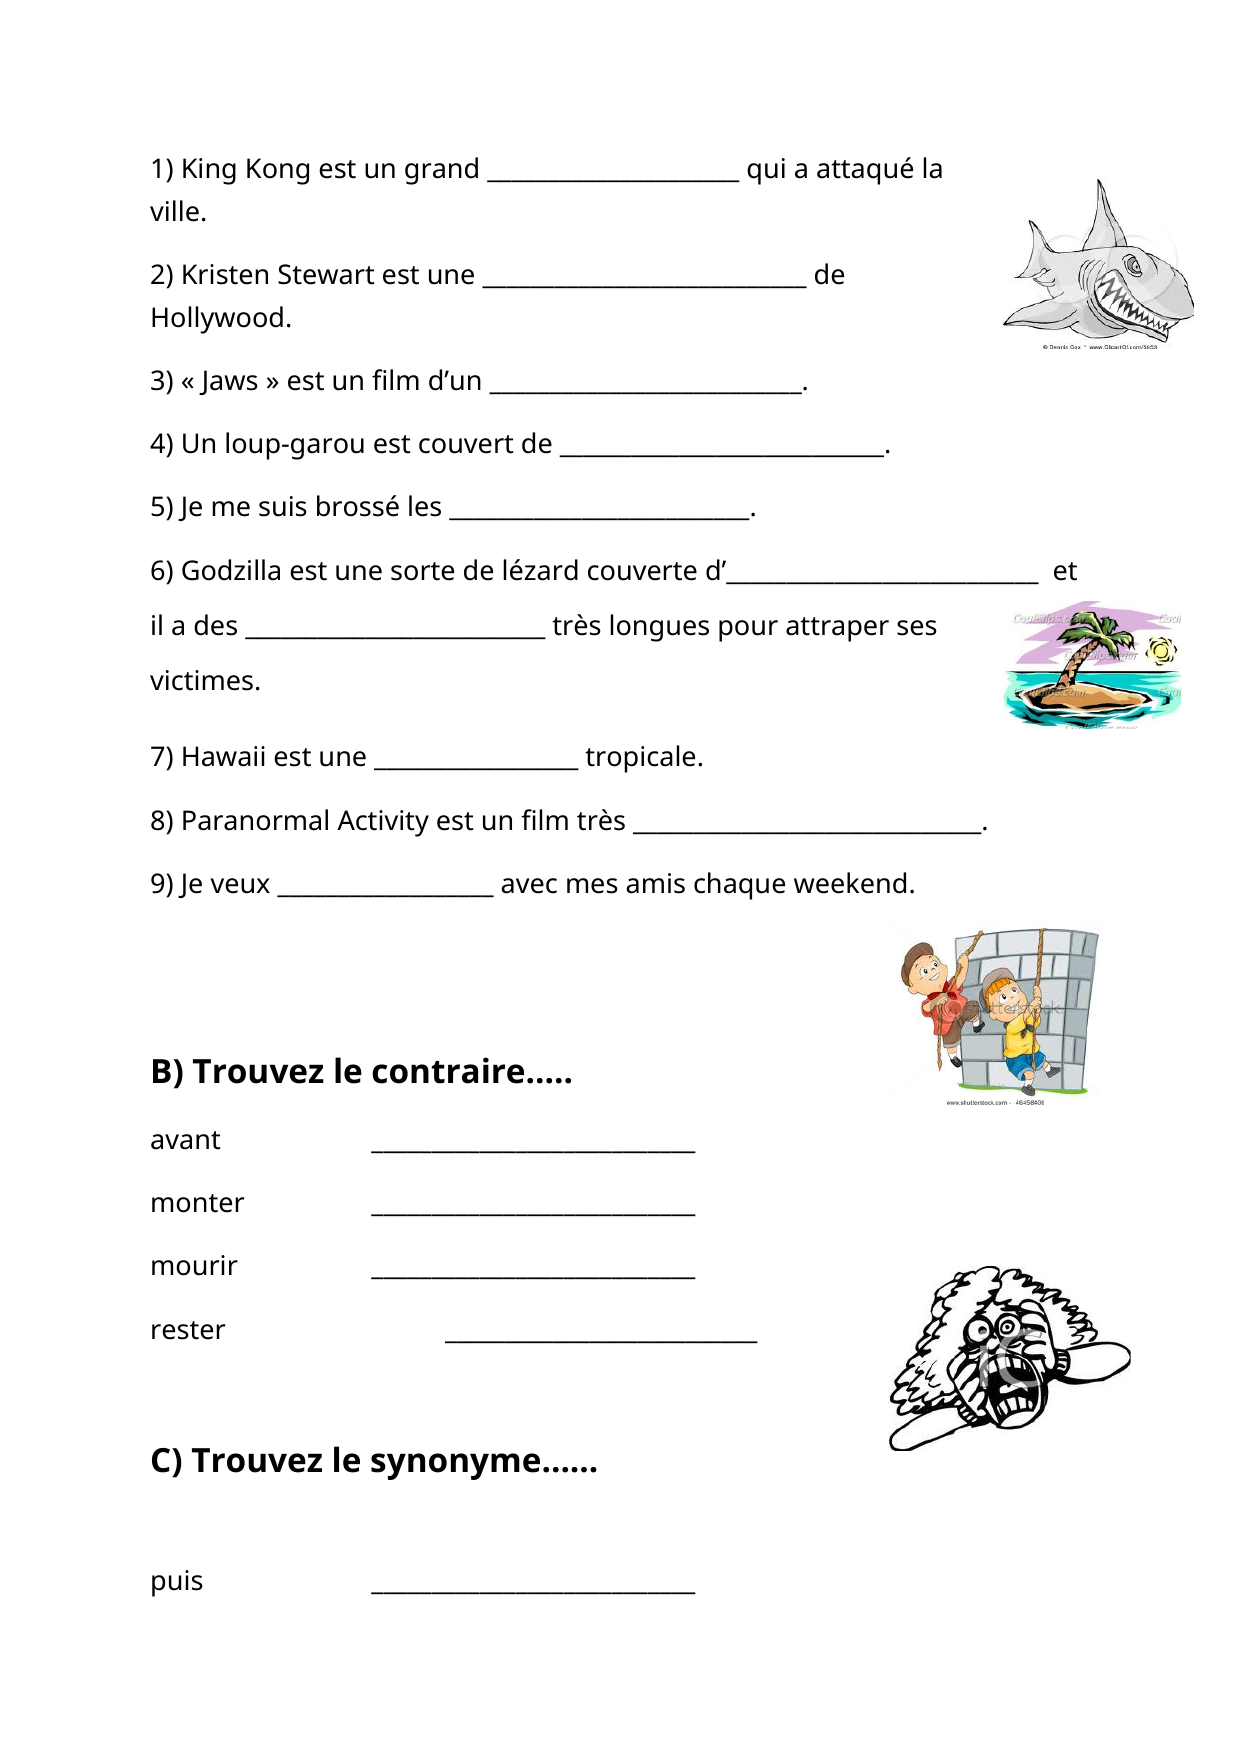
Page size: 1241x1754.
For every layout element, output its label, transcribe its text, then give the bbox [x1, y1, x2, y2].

picture [1003, 179, 1194, 349]
picture [887, 1266, 1131, 1451]
text 4) Un loup-garou est couvert de ___________________________. [150, 424, 1090, 461]
picture [887, 920, 1100, 1105]
text rester __________________________ [150, 1310, 887, 1347]
text avant ___________________________ [150, 1120, 1090, 1157]
text 8) Paranormal Activity est un film très _____________________________. [150, 801, 1090, 838]
text 3) « Jaws » est un film d’un __________________________. [150, 361, 1090, 398]
text 9) Je veux __________________ avec mes amis chaque weekend. [150, 864, 1090, 901]
text mourir ___________________________ [150, 1247, 1090, 1284]
text 6) Godzilla est une sorte de lézard couverte d’__________________________ et il a des _________________________ très longues pour attraper ses victimes. [150, 551, 1090, 698]
text monter ___________________________ [150, 1184, 1090, 1221]
text C) Trouvez le synonyme…… [150, 1437, 1090, 1534]
text 1) King Kong est un grand _____________________ qui a attaqué la ville. [150, 150, 1090, 229]
text 7) Hawaii est une _________________ tropicale. [150, 738, 1090, 774]
picture [1003, 601, 1182, 729]
text B) Trouvez le contraire….. [150, 1047, 887, 1093]
text 5) Je me suis brossé les _________________________. [150, 488, 1090, 524]
text puis ___________________________ [150, 1562, 1090, 1599]
text 2) Kristen Stewart est une ___________________________ de Hollywood. [150, 256, 1003, 335]
